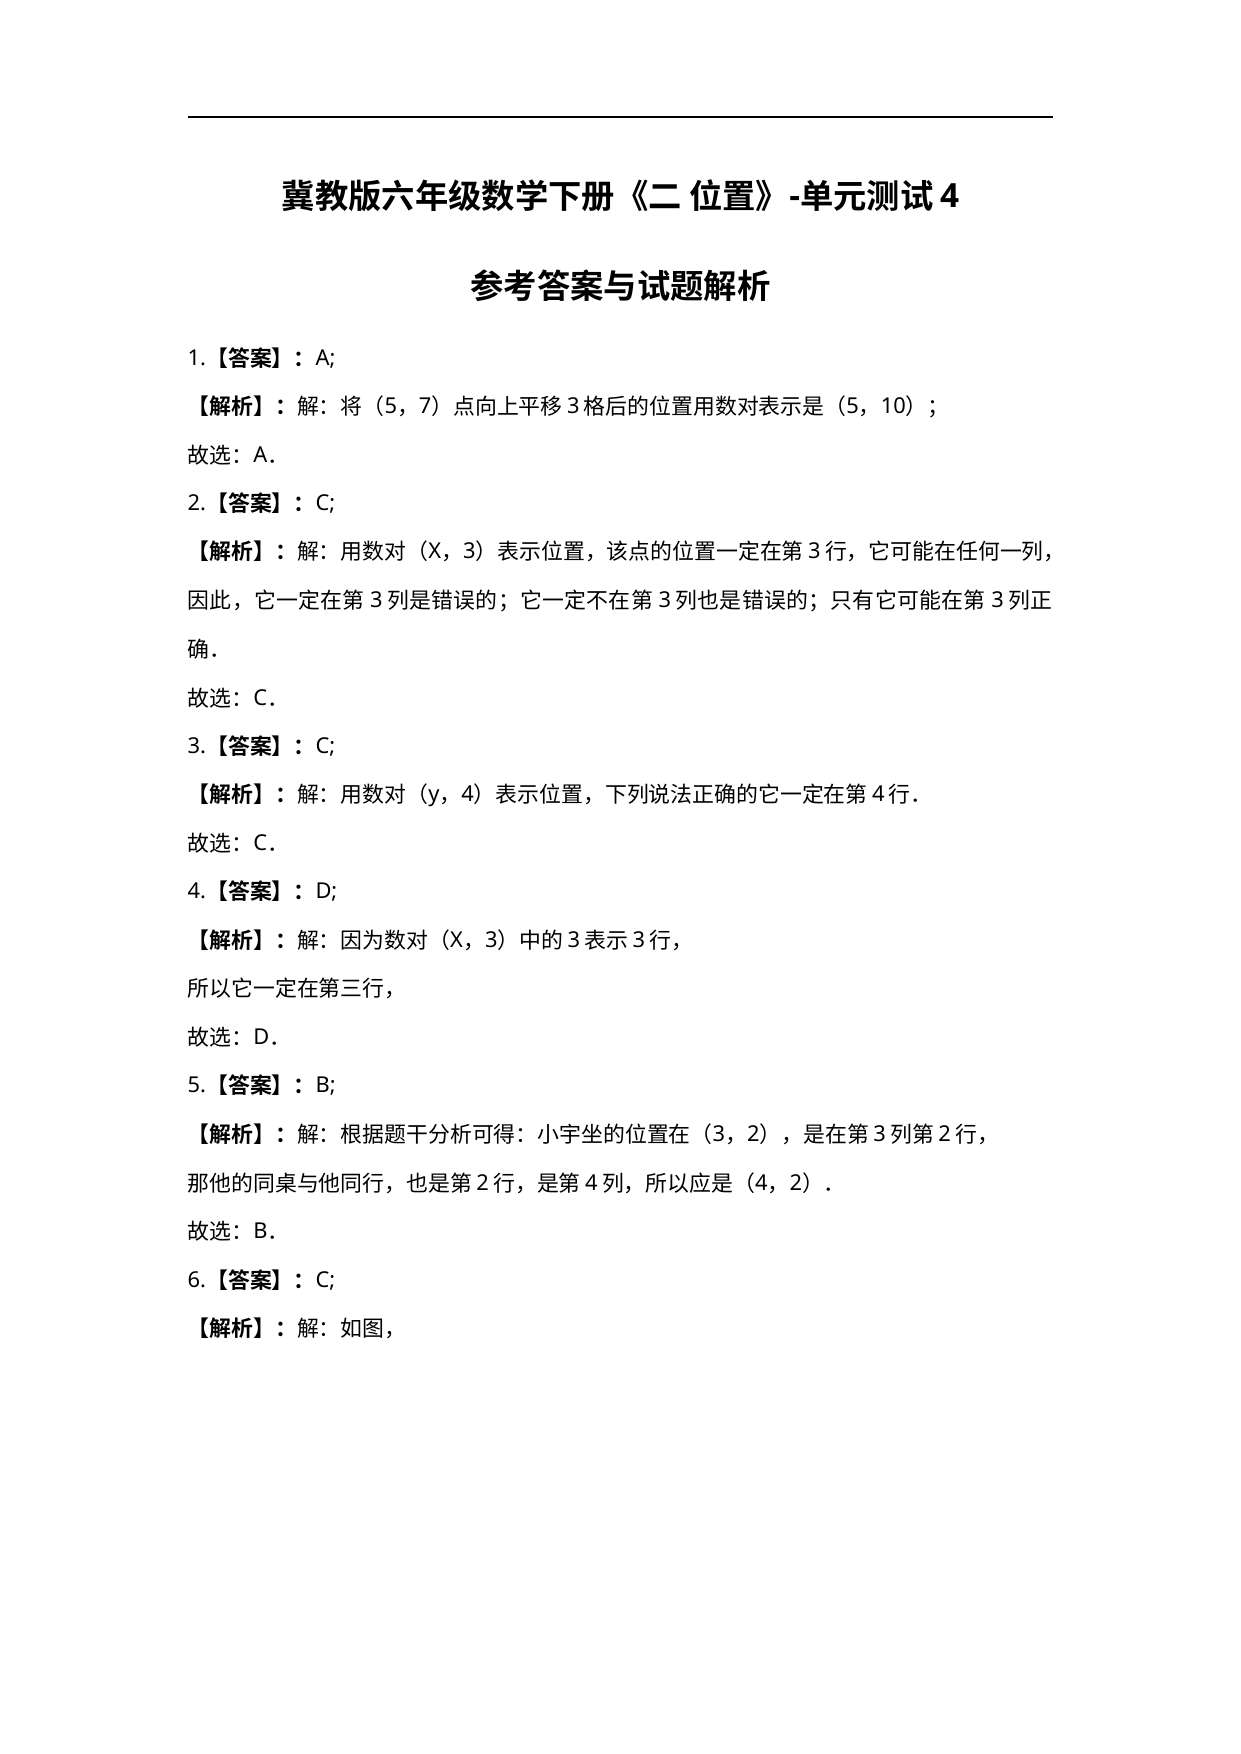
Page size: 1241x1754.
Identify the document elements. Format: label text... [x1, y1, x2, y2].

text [187, 1311, 1053, 1343]
text 【解析】：解：将（5，7）点向上平移3格后的位置用数对表示是（5，10）； 故选：A． [187, 388, 1053, 470]
text 5.【答案】：B; [187, 1068, 1053, 1101]
text 【解析】：解：因为数对（X，3）中的3表示3行， 所以它一定在第三行， 故选：D． [187, 922, 1053, 1052]
text 6.【答案】：C; [187, 1262, 1053, 1295]
text 1.【答案】：A; [187, 340, 1053, 373]
text 参考答案与试题解析 [187, 251, 1053, 316]
text 【解析】：解：用数对（y，4）表示位置，下列说法正确的它一定在第4行． 故选：C． [187, 777, 1053, 858]
text 2.【答案】：C; [187, 486, 1053, 518]
text 冀教版六年级数学下册《二 位置》-单元测试4 [187, 162, 1053, 227]
text 【解析】：解：用数对（X，3）表示位置，该点的位置一定在第3行，它可能在任何一列， 因此，它一定在第3列是错误的；它一定不在第3列也是错误的；只有它可能在第3列正确． 故选：C． [187, 534, 1053, 713]
text 3.【答案】：C; [187, 728, 1053, 761]
text 【解析】：解：根据题干分析可得：小宇坐的位置在（3，2），是在第3列第2行， 那他的同桌与他同行，也是第2行，是第4列，所以应是（4，2）． 故选：B． [187, 1116, 1053, 1246]
text 4.【答案】：D; [187, 874, 1053, 906]
